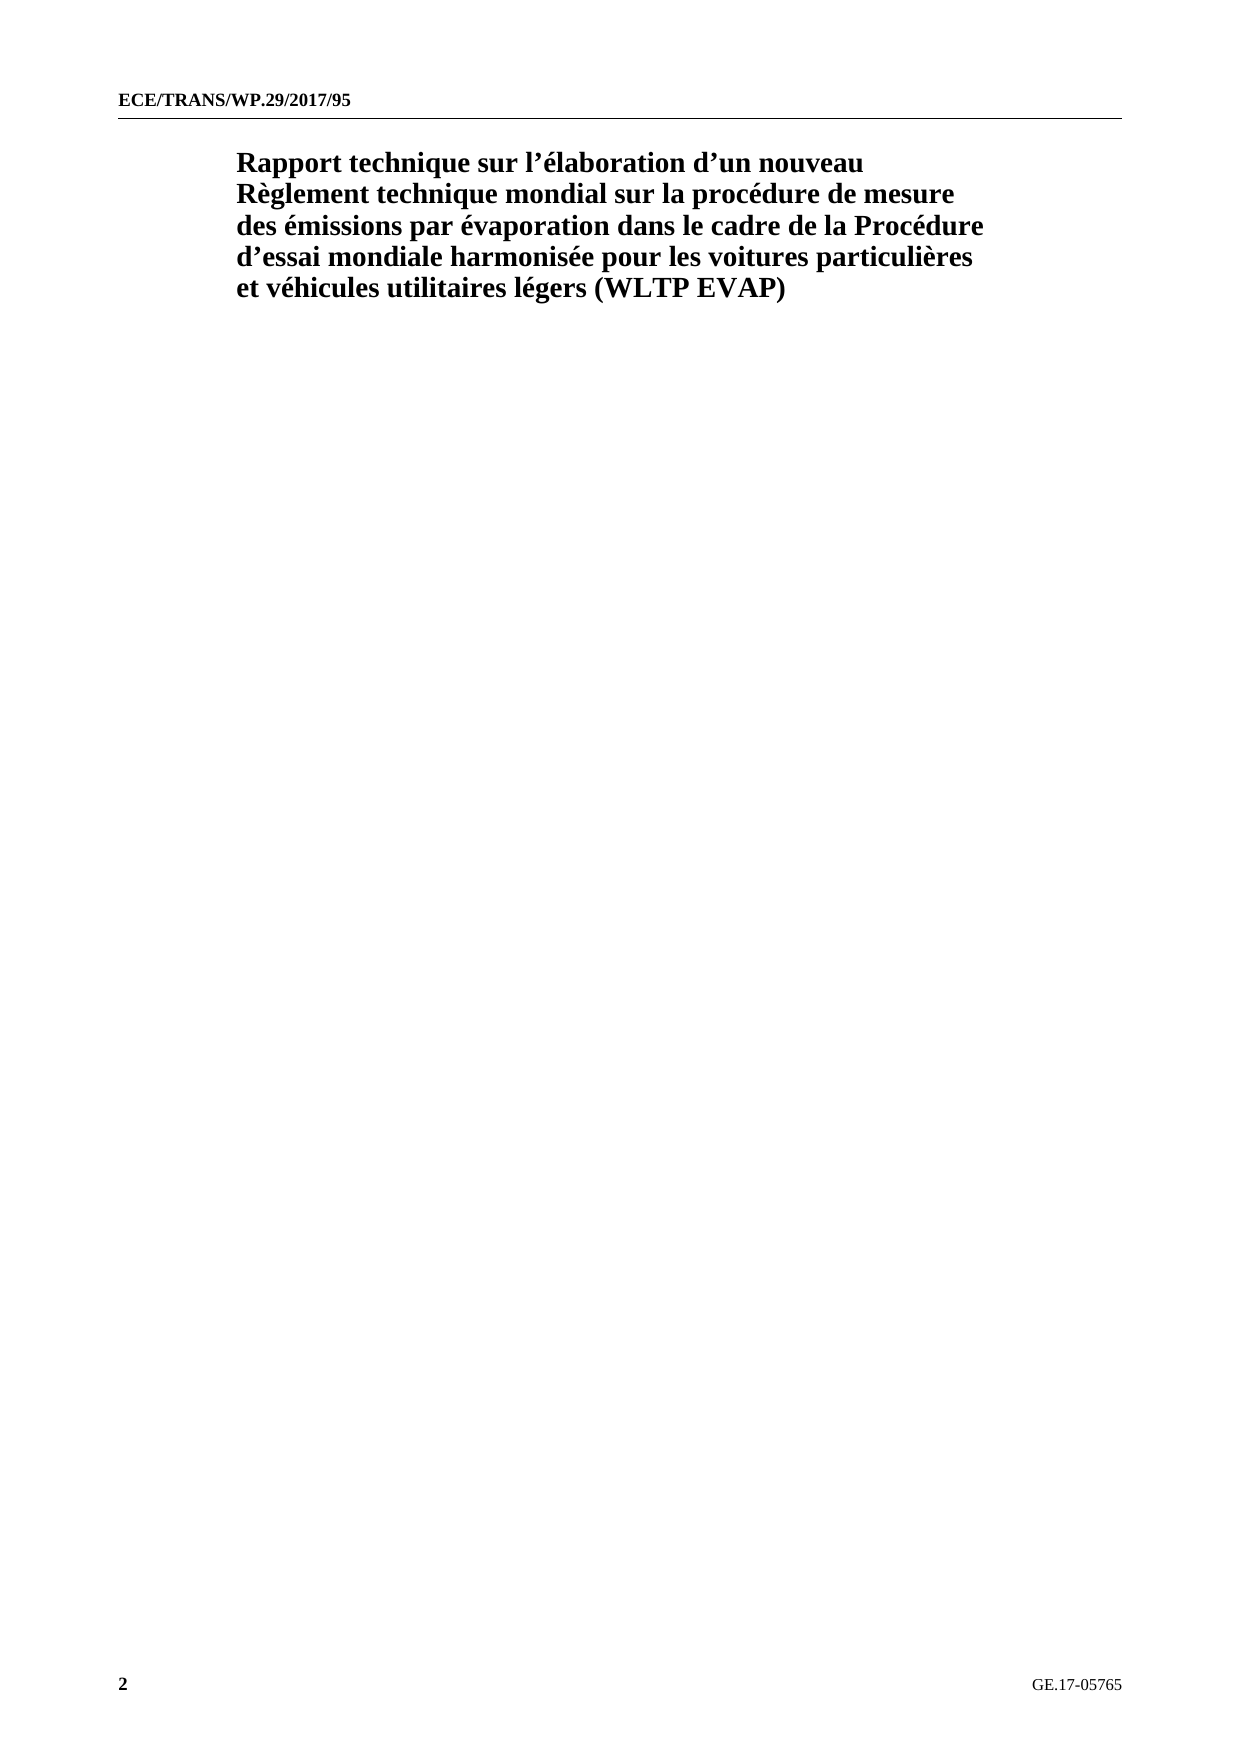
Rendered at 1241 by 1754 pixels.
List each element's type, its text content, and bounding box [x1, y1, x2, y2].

text Rapport technique sur l’élaboration d’un nouveau Règlement technique mondial sur la procédure de mesure des émissions par évaporation dans le cadre de la Procédure d’essai mondiale harmonisée pour les voitures particulières et véhicules utilitaires légers (WLTP EVAP) [118, 148, 1004, 304]
